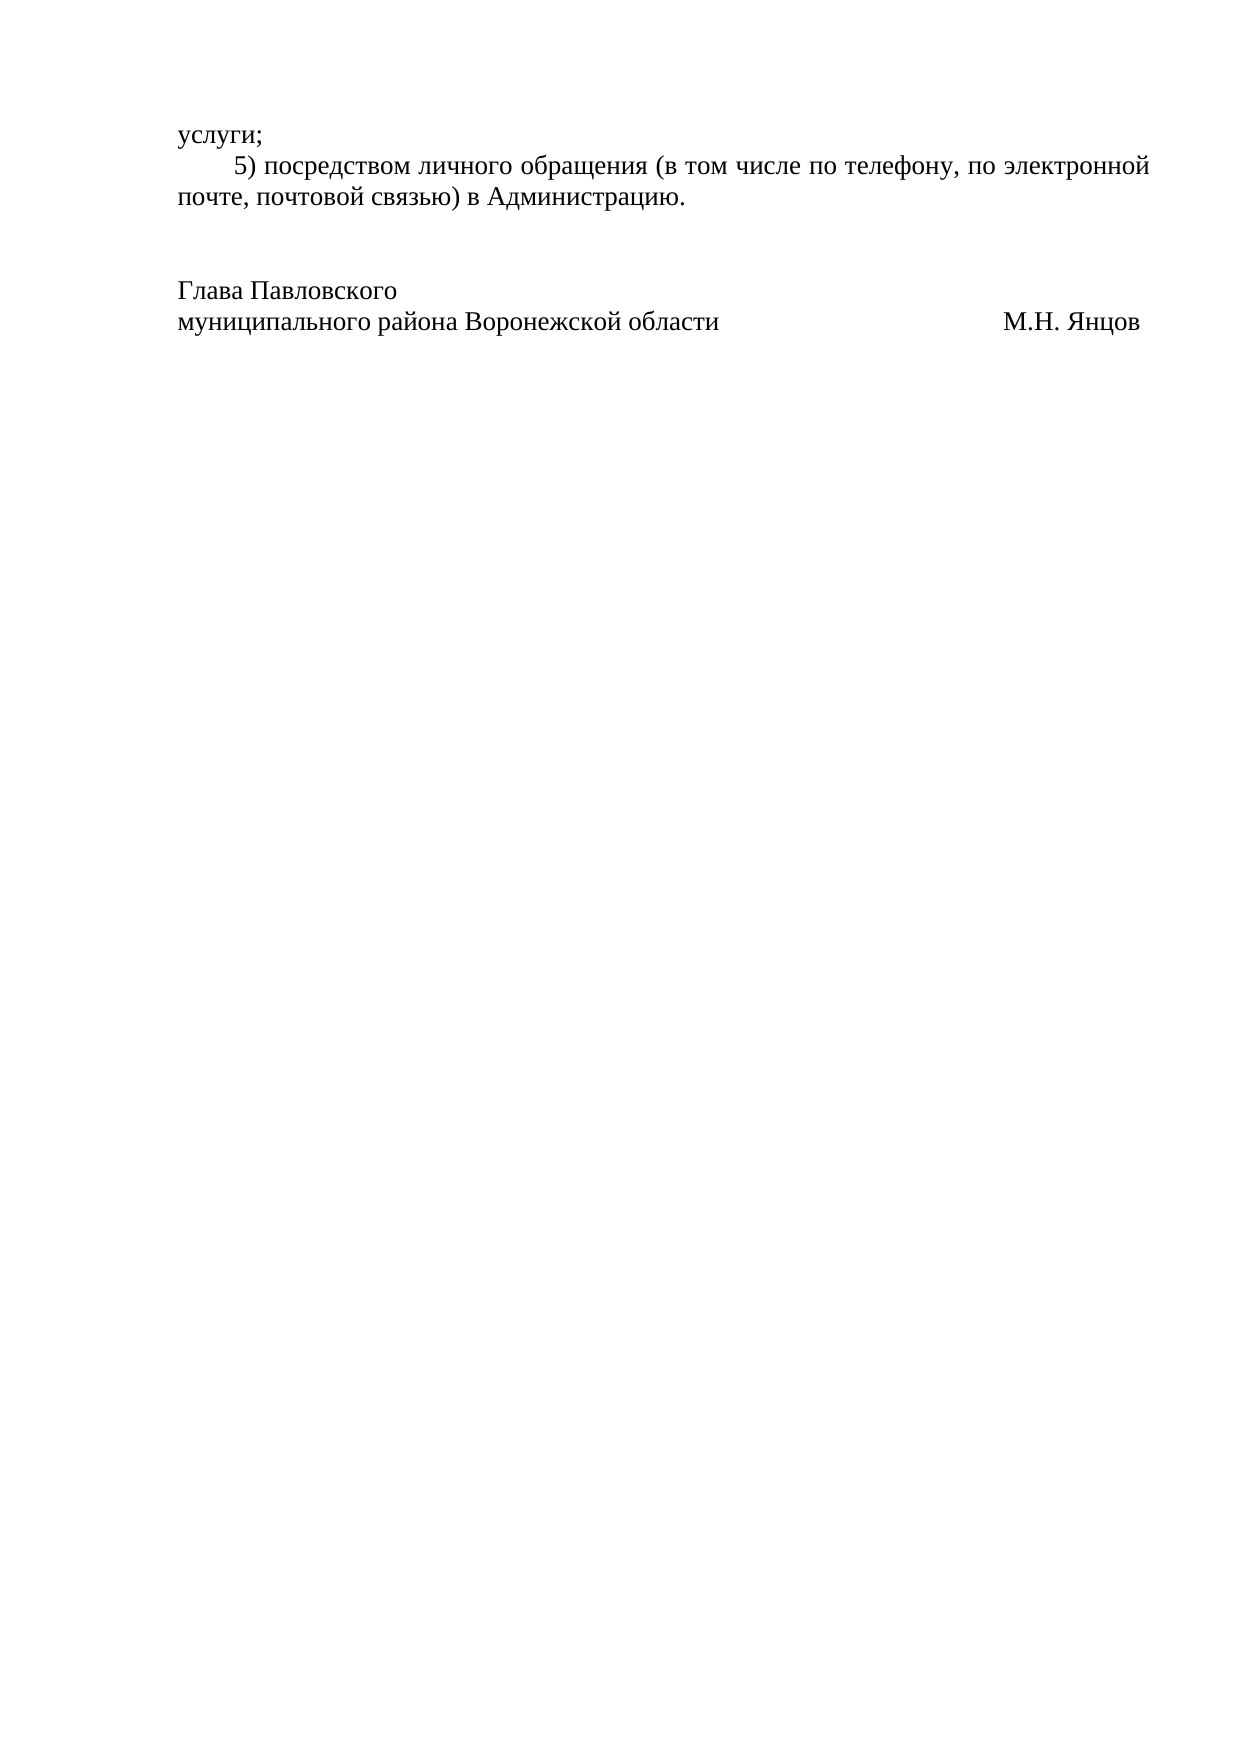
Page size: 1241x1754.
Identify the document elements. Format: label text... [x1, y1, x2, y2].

text 5) посредством личного обращения (в том числе по телефону, по электронной почте, почтовой связью) в Администрацию. [177, 149, 1152, 212]
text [177, 118, 1152, 149]
text муниципального района Воронежской области М.Н. Янцов [177, 305, 1152, 336]
text Глава Павловского [177, 274, 1152, 305]
